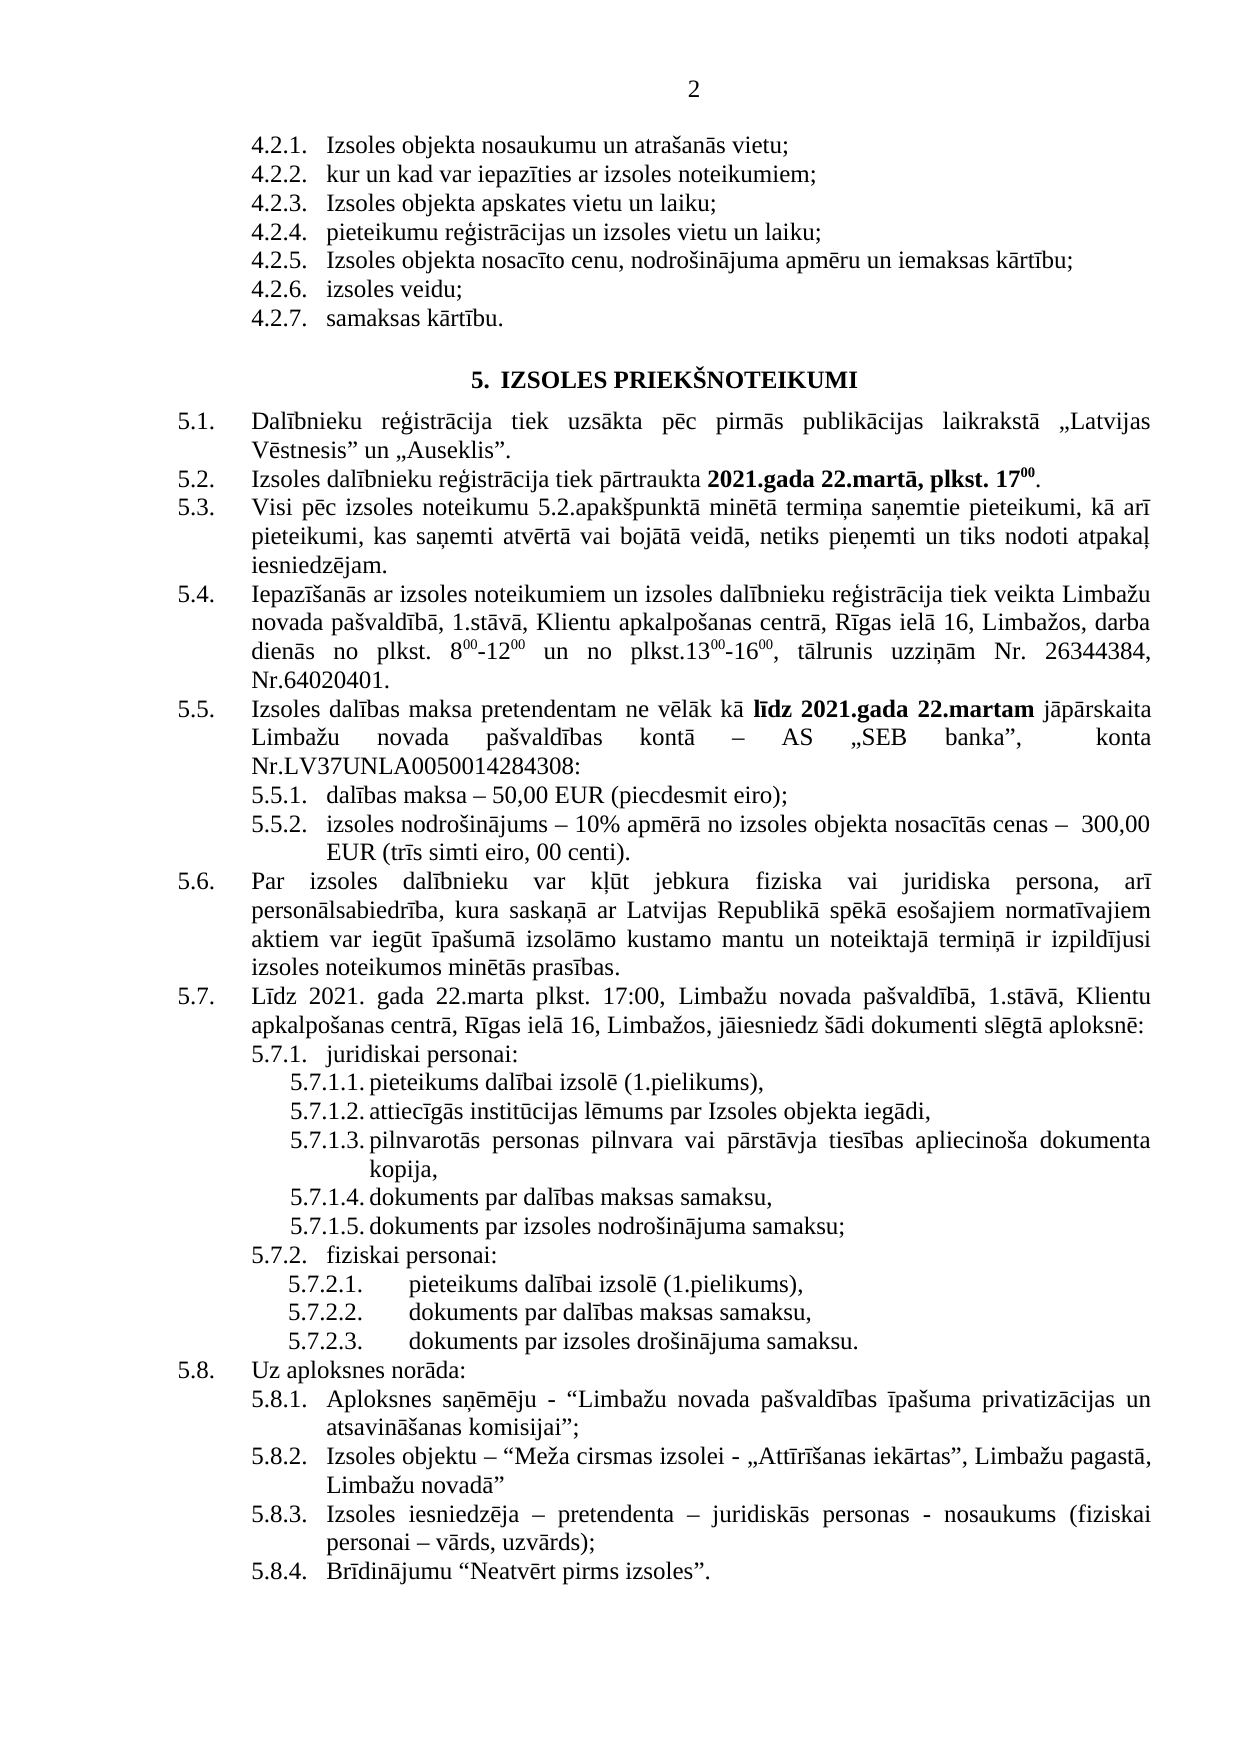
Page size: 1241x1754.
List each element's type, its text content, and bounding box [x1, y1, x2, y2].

list pieteikums dalībai izsolē (1.pielikums), [288, 1269, 1152, 1297]
list Izsoles dalībnieku reģistrācija tiek pārtraukta 2021.gada 22.martā, plkst. 1700. [177, 464, 1152, 492]
list Izsoles objekta nosacīto cenu, nodrošinājuma apmēru un iemaksas kārtību; [251, 246, 1152, 274]
list fiziskai personai: [251, 1240, 1152, 1269]
list Visi pēc izsoles noteikumu 5.2.apakšpunktā minētā termiņa saņemtie pieteikumi, kā arī pieteikumi, kas saņemti atvērtā vai bojātā veidā, netiks pieņemti un tiks nodoti atpakaļ iesniedzējam. [177, 492, 1152, 579]
list pilnvarotās personas pilnvara vai pārstāvja tiesības apliecinoša dokumenta kopija, [290, 1125, 1152, 1182]
list Brīdinājumu “Neatvērt pirms izsoles”. [251, 1556, 1152, 1585]
list Izsoles objekta nosaukumu un atrašanās vietu; [251, 131, 1152, 159]
list dokuments par izsoles nodrošinājuma samaksu; [290, 1211, 1152, 1240]
list samaksas kārtību. [251, 303, 1152, 332]
list izsoles veidu; [251, 274, 1152, 303]
list pieteikums dalībai izsolē (1.pielikums), [290, 1067, 1152, 1096]
list kur un kad var iepazīties ar izsoles noteikumiem; [251, 159, 1152, 188]
list Izsoles dalības maksa pretendentam ne vēlāk kā līdz 2021.gada 22.martam jāpārskaita Limbažu novada pašvaldības kontā – AS „SEB banka”, konta Nr.LV37UNLA0050014284308: [177, 694, 1152, 780]
list dokuments par dalības maksas samaksu, [290, 1182, 1152, 1211]
list Aploksnes saņēmēju - “Limbažu novada pašvaldības īpašuma privatizācijas un atsavināšanas komisijai”; [251, 1384, 1152, 1441]
list Līdz 2021. gada 22.marta plkst. 17:00, Limbažu novada pašvaldībā, 1.stāvā, Klientu apkalpošanas centrā, Rīgas ielā 16, Limbažos, jāiesniedz šādi dokumenti slēgtā aploksnē: [177, 981, 1152, 1039]
list Par izsoles dalībnieku var kļūt jebkura fiziska vai juridiska persona, arī personālsabiedrība, kura saskaņā ar Latvijas Republikā spēkā esošajiem normatīvajiem aktiem var iegūt īpašumā izsolāmo kustamo mantu un noteiktajā termiņā ir izpildījusi izsoles noteikumos minētās prasības. [177, 866, 1152, 981]
list dalības maksa – 50,00 EUR (piecdesmit eiro); [251, 780, 1152, 809]
list attiecīgās institūcijas lēmums par Izsoles objekta iegādi, [290, 1096, 1152, 1125]
list Dalībnieku reģistrācija tiek uzsākta pēc pirmās publikācijas laikrakstā „Latvijas Vēstnesis” un „Auseklis”. [177, 406, 1152, 464]
list Izsoles objekta apskates vietu un laiku; [251, 188, 1152, 217]
list izsoles nodrošinājums – 10% apmērā no izsoles objekta nosacītās cenas – 300,00 EUR (trīs simti eiro, 00 centi). [251, 809, 1152, 866]
list pieteikumu reģistrācijas un izsoles vietu un laiku; [251, 217, 1152, 246]
list dokuments par izsoles drošinājuma samaksu. [288, 1326, 1152, 1355]
list Iepazīšanās ar izsoles noteikumiem un izsoles dalībnieku reģistrācija tiek veikta Limbažu novada pašvaldībā, 1.stāvā, Klientu apkalpošanas centrā, Rīgas ielā 16, Limbažos, darba dienās no plkst. 800-1200 un no plkst.1300-1600, tālrunis uzziņām Nr. 26344384, Nr.64020401. [177, 579, 1152, 694]
list dokuments par dalības maksas samaksu, [288, 1297, 1152, 1326]
list Izsoles objektu – “Meža cirsmas izsolei - „Attīrīšanas iekārtas”, Limbažu pagastā, Limbažu novadā” [251, 1441, 1152, 1499]
list IZSOLES PRIEKŠNOTEIKUMI [177, 365, 1152, 394]
list Uz aploksnes norāda: [177, 1355, 1152, 1384]
list juridiskai personai: [251, 1039, 1152, 1067]
list Izsoles iesniedzēja – pretendenta – juridiskās personas - nosaukums (fiziskai personai – vārds, uzvārds); [251, 1499, 1152, 1556]
